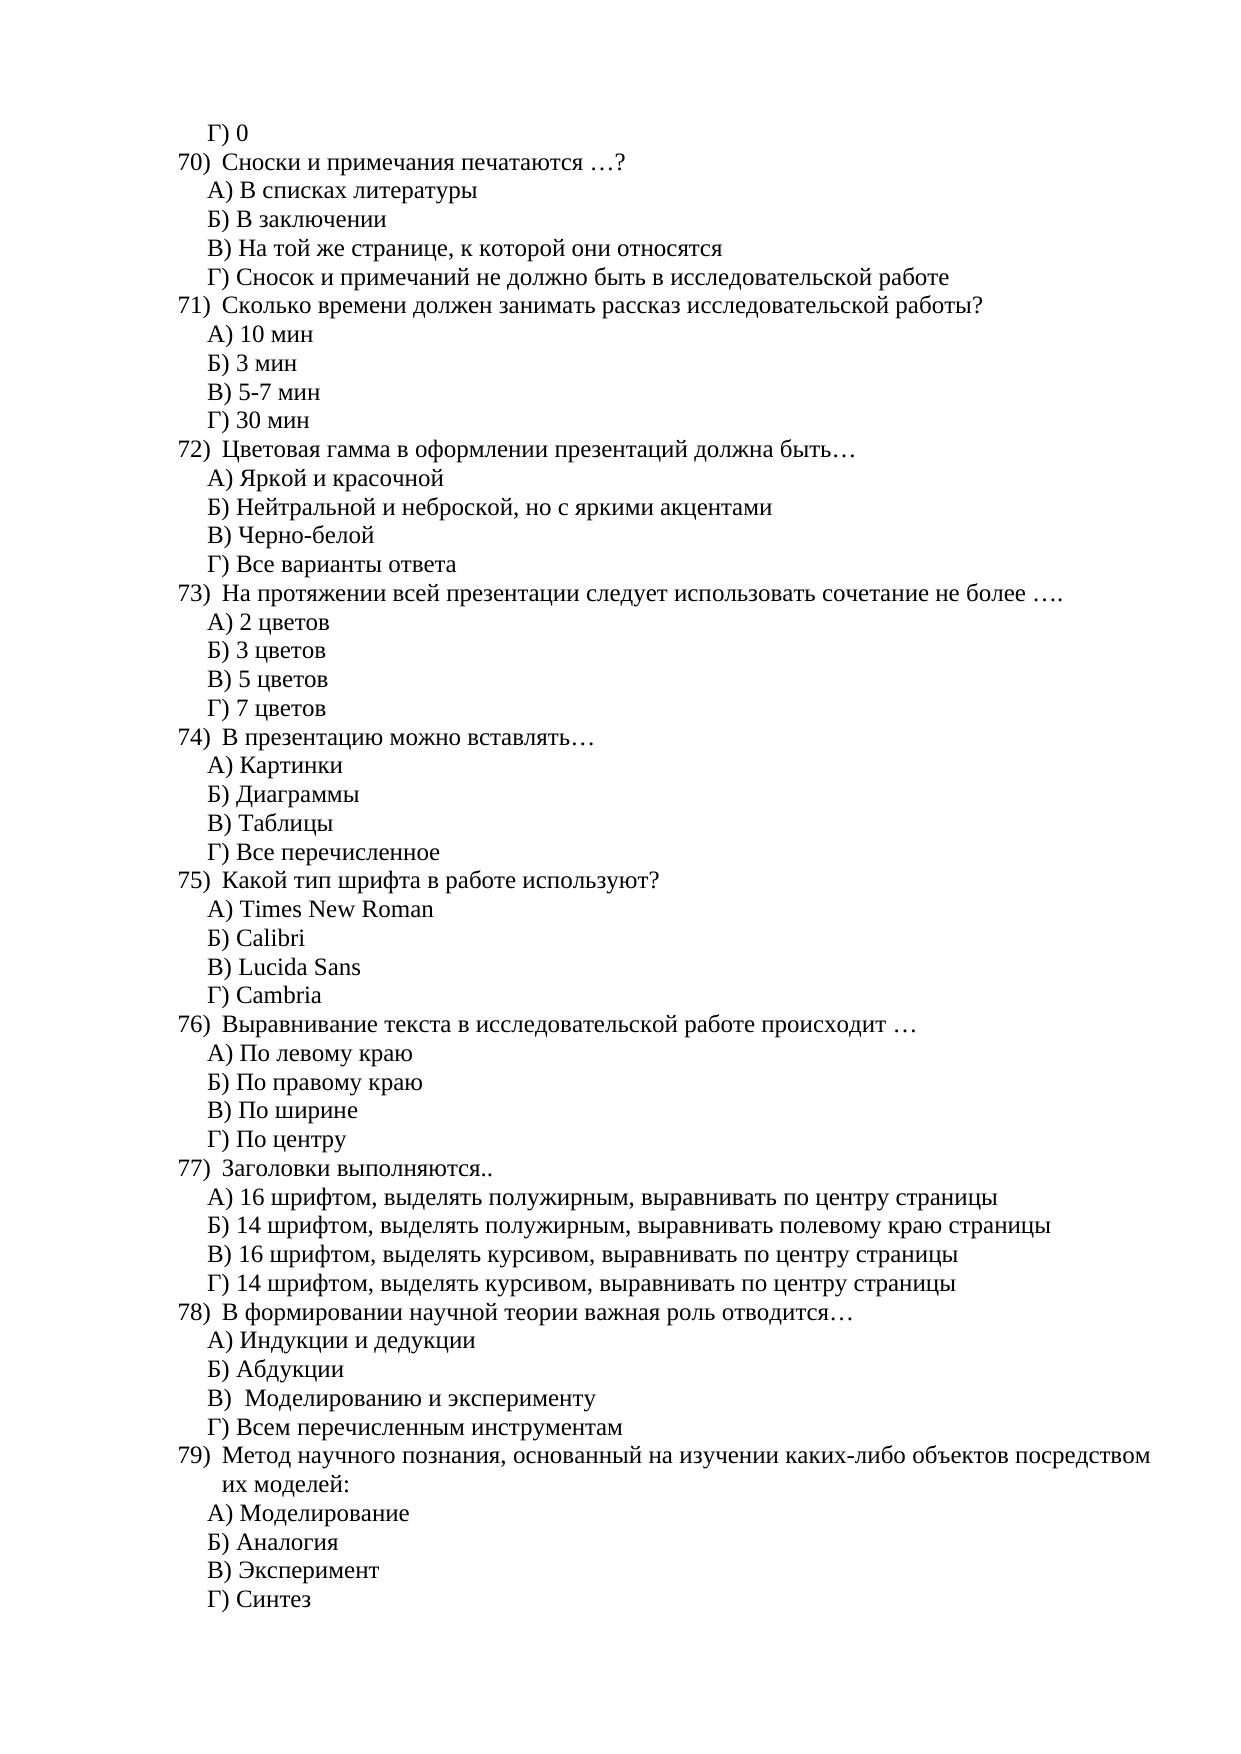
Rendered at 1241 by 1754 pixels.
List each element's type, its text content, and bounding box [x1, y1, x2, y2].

text А) Times New Roman [207, 894, 1152, 923]
list Цветовая гамма в оформлении презентаций должна быть… [177, 434, 1152, 463]
text Б) Calibri [207, 923, 1152, 952]
list Сноски и примечания печатаются …? [177, 147, 1152, 176]
text В) Черно-белой [207, 521, 1152, 549]
text А) 10 мин [207, 319, 1152, 348]
text В) 5 цветов [207, 664, 1152, 693]
text А) Индукции и дедукции [207, 1326, 1152, 1354]
text Б) Абдукции [207, 1354, 1152, 1383]
text Б) Нейтральной и неброской, но с яркими акцентами [207, 492, 1152, 521]
text В) 16 шрифтом, выделять курсивом, выравнивать по центру страницы [207, 1239, 1152, 1268]
text Б) По правому краю [207, 1067, 1152, 1096]
text В) На той же странице, к которой они относятся [207, 233, 1152, 262]
text Г) 7 цветов [207, 693, 1152, 722]
text Г) Сносок и примечаний не должно быть в исследовательской работе [207, 262, 1152, 291]
text А) 16 шрифтом, выделять полужирным, выравнивать по центру страницы [207, 1182, 1152, 1211]
list Заголовки выполняются.. [177, 1153, 1152, 1182]
text Г) 0 [207, 118, 1152, 147]
list На протяжении всей презентации следует использовать сочетание не более …. [177, 578, 1152, 607]
text В) По ширине [207, 1096, 1152, 1124]
text В) 5-7 мин [207, 377, 1152, 406]
text Г) 14 шрифтом, выделять курсивом, выравнивать по центру страницы [207, 1268, 1152, 1297]
text Г) Все перечисленное [207, 837, 1152, 866]
text Г) Все варианты ответа [207, 549, 1152, 578]
text Б) В заключении [207, 204, 1152, 233]
text Б) 14 шрифтом, выделять полужирным, выравнивать полевому краю страницы [207, 1211, 1152, 1239]
text Г) По центру [207, 1124, 1152, 1153]
text В) Таблицы [207, 808, 1152, 837]
text Г) Всем перечисленным инструментам [207, 1412, 1152, 1441]
text А) Яркой и красочной [207, 463, 1152, 492]
text Г) Синтез [207, 1584, 1152, 1613]
list Выравнивание текста в исследовательской работе происходит … [177, 1009, 1152, 1038]
text А) Моделирование [207, 1498, 1152, 1527]
list В формировании научной теории важная роль отводится… [177, 1297, 1152, 1326]
text Г) 30 мин [207, 406, 1152, 434]
text В) Моделированию и эксперименту [207, 1383, 1152, 1412]
text А) В списках литературы [207, 176, 1152, 204]
list Сколько времени должен занимать рассказ исследовательской работы? [177, 291, 1152, 319]
list Какой тип шрифта в работе используют? [177, 866, 1152, 894]
text Б) Аналогия [207, 1527, 1152, 1556]
text В) Lucida Sans [207, 952, 1152, 981]
text Б) 3 цветов [207, 636, 1152, 664]
list Метод научного познания, основанный на изучении каких-либо объектов посредством их моделей: [177, 1441, 1152, 1498]
text В) Эксперимент [207, 1556, 1152, 1584]
text Г) Cambria [207, 981, 1152, 1009]
text Б) Диаграммы [207, 779, 1152, 808]
text А) 2 цветов [207, 607, 1152, 636]
list В презентацию можно вставлять… [177, 722, 1152, 751]
text А) Картинки [207, 751, 1152, 779]
text Б) 3 мин [207, 348, 1152, 377]
text А) По левому краю [207, 1038, 1152, 1067]
